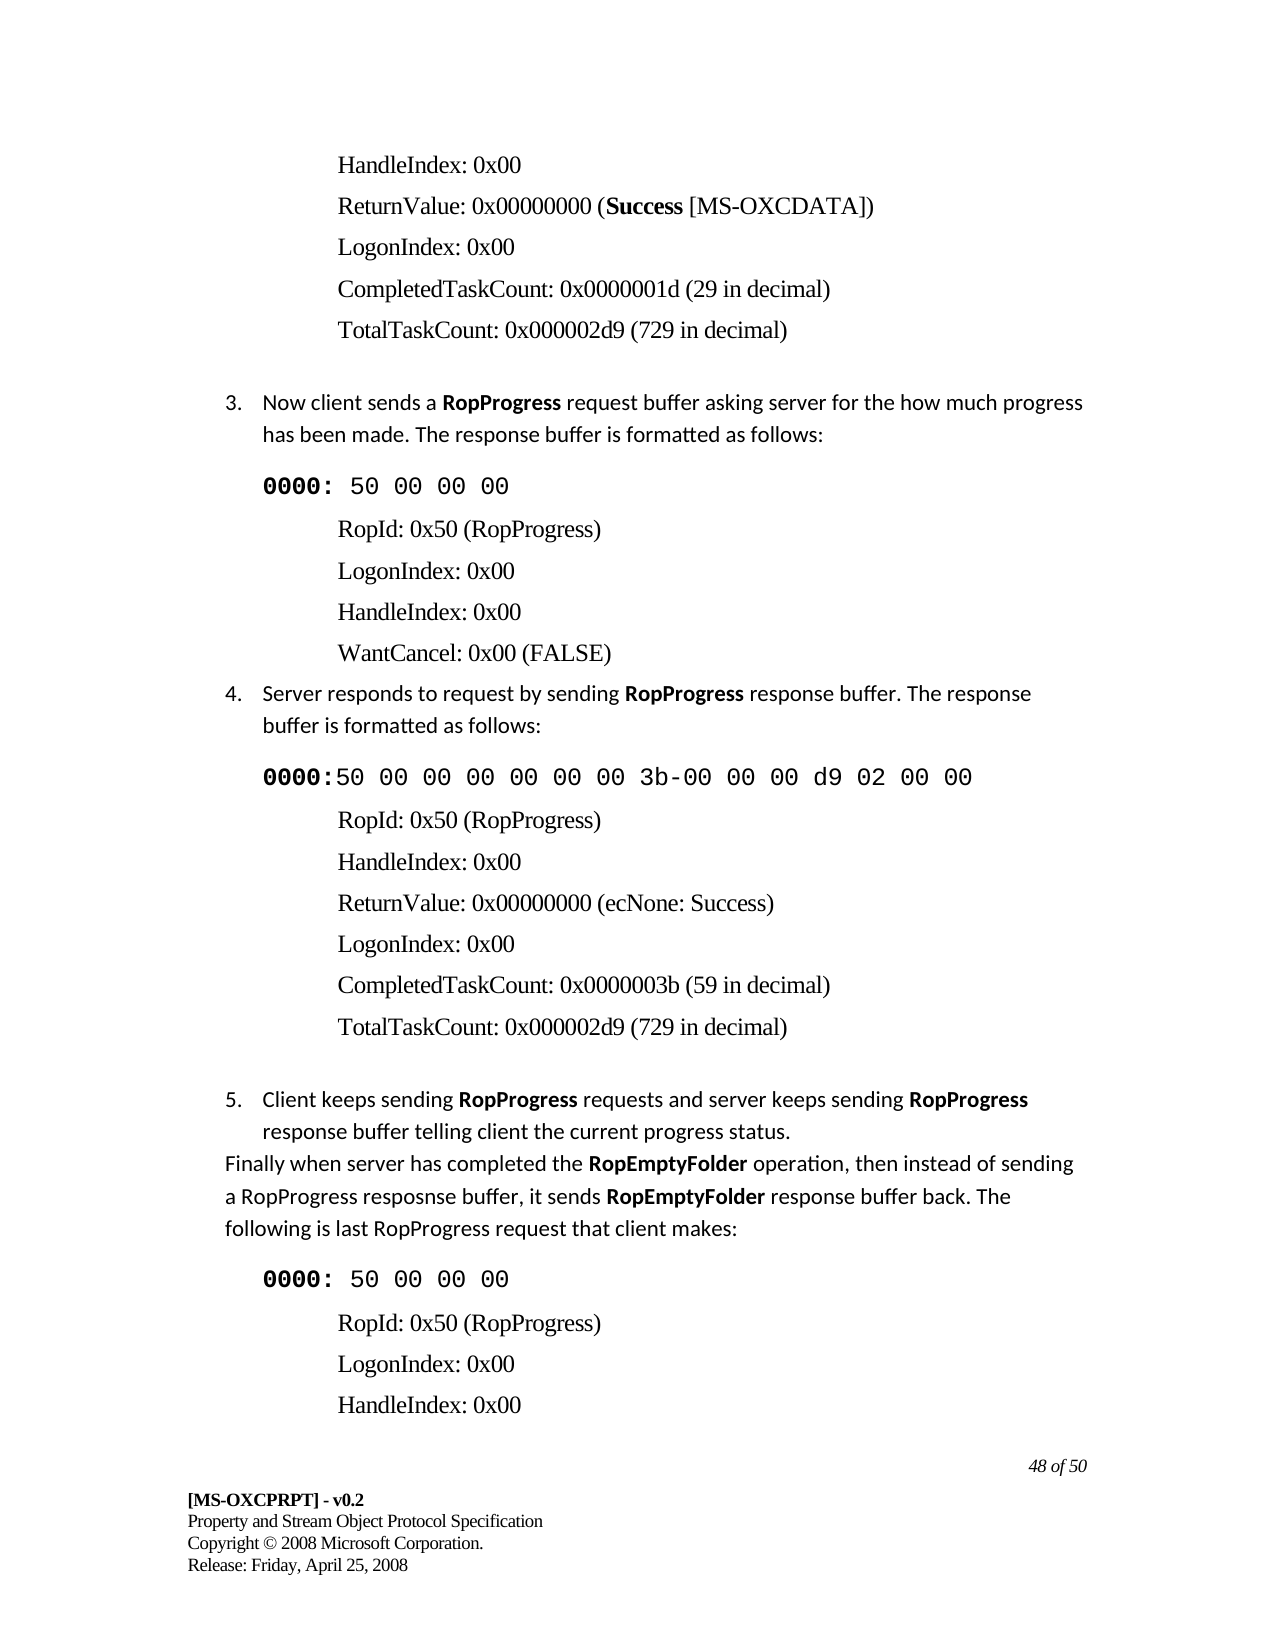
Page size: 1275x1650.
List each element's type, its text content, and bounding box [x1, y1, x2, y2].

text CompletedTaskCount: 0x0000003b (59 in decimal) [262, 971, 1087, 999]
list Server responds to request by sending RopProgress response buffer. The response buffer is formatted as follows: [225, 679, 1087, 740]
text 0000: 50 00 00 00 [225, 474, 1087, 502]
text HandleIndex: 0x00 [262, 597, 1087, 626]
list Finally when server has completed the RopEmptyFolder operation, then instead of sending a RopProgress resposnse buffer, it sends RopEmptyFolder response buffer back. The following is last RopProgress request that client makes: [225, 1149, 1087, 1242]
text RopId: 0x50 (RopProgress) [262, 514, 1087, 543]
text LogonIndex: 0x00 [262, 232, 1087, 261]
text RopId: 0x50 (RopProgress) [262, 806, 1087, 834]
list Now client sends a RopProgress request buffer asking server for the how much progress has been made. The response buffer is formatted as follows: [225, 388, 1087, 449]
text LogonIndex: 0x00 [337, 1349, 1087, 1378]
text ReturnValue: 0x00000000 (ecNone: Success) [262, 888, 1087, 917]
text HandleIndex: 0x00 [337, 1390, 1087, 1419]
text 0000: 50 00 00 00 [262, 1267, 1087, 1295]
text LogonIndex: 0x00 [262, 929, 1087, 958]
text LogonIndex: 0x00 [262, 556, 1087, 584]
text TotalTaskCount: 0x000002d9 (729 in decimal) [262, 1012, 1087, 1041]
text 0000:50 00 00 00 00 00 00 3b-00 00 00 d9 02 00 00 [187, 765, 1087, 793]
text ReturnValue: 0x00000000 (Success [MS-OXCDATA]) [262, 191, 1087, 220]
text TotalTaskCount: 0x000002d9 (729 in decimal) [262, 315, 1087, 344]
list Client keeps sending RopProgress requests and server keeps sending RopProgress response buffer telling client the current progress status. [225, 1085, 1087, 1145]
text WantCancel: 0x00 (FALSE) [262, 638, 1087, 667]
text CompletedTaskCount: 0x0000001d (29 in decimal) [262, 274, 1087, 302]
text RopId: 0x50 (RopProgress) [337, 1308, 1087, 1337]
text HandleIndex: 0x00 [262, 150, 1087, 179]
text HandleIndex: 0x00 [262, 847, 1087, 876]
